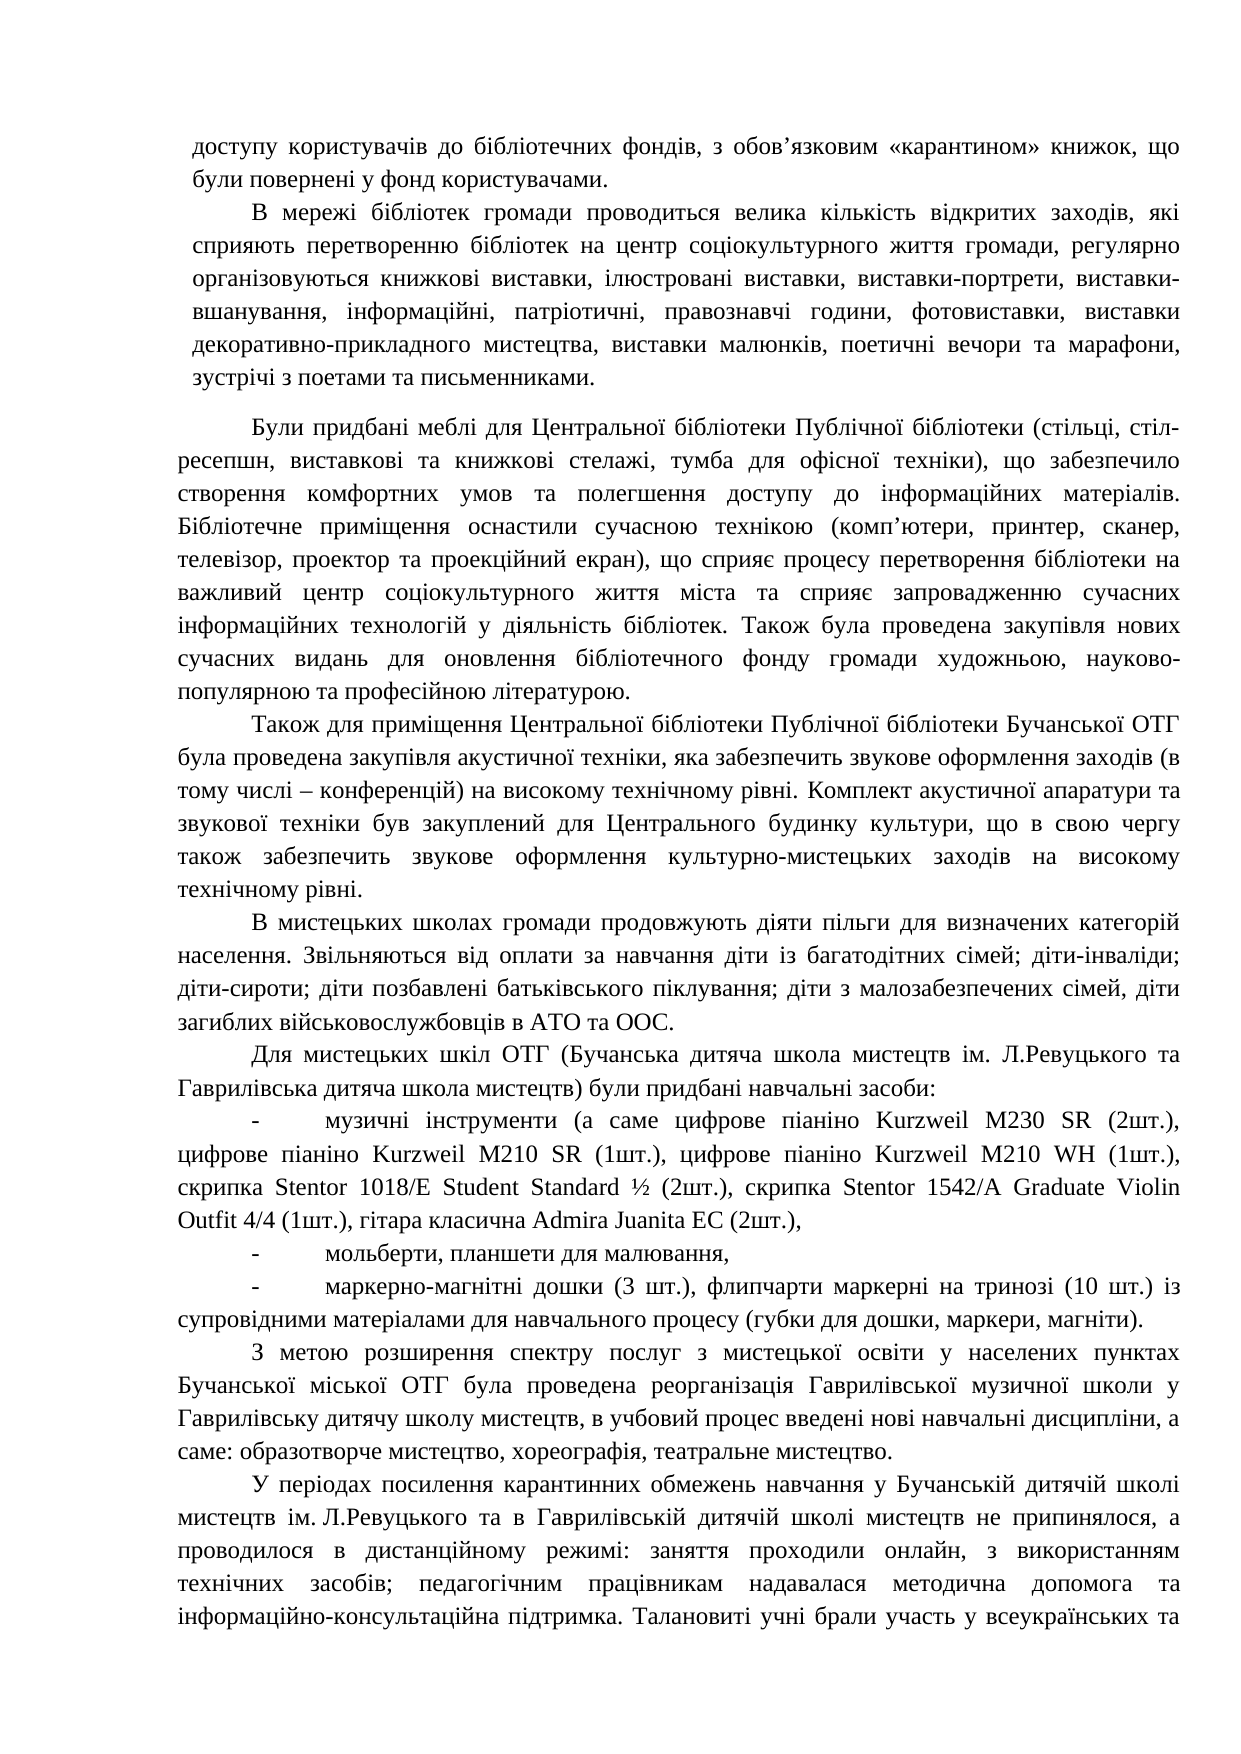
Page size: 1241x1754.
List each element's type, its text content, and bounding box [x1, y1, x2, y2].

text Були придбані меблі для Центральної бібліотеки Публічної бібліотеки (стільці, стіл-ресепшн, виставкові та книжкові стелажі, тумба для офісної техніки), що забезпечило створення комфортних умов та полегшення доступу до інформаційних матеріалів. Бібліотечне приміщення оснастили сучасною технікою (комп’ютери, принтер, сканер, телевізор, проектор та проекційний екран), що сприяє процесу перетворення бібліотеки на важливий центр соціокультурного життя міста та сприяє запровадженню сучасних інформаційних технологій у діяльність бібліотек. Також була проведена закупівля нових сучасних видань для оновлення бібліотечного фонду громади художньою, науково-популярною та професійною літературою. [177, 412, 1181, 705]
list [177, 1469, 1181, 1630]
list мольберти, планшети для малювання, [177, 1238, 1181, 1266]
list З метою розширення спектру послуг з мистецької освіти у населених пунктах Бучанської міської ОТГ була проведена реорганізація Гаврилівської музичної школи у Гаврилівську дитячу школу мистецтв, в учбовий процес введені нові навчальні дисципліни, а саме: образотворче мистецтво, хореографія, театральне мистецтво. [177, 1337, 1181, 1464]
text Також для приміщення Центральної бібліотеки Публічної бібліотеки Бучанської ОТГ була проведена закупівля акустичної техніки, яка забезпечить звукове оформлення заходів (в тому числі – конференцій) на високому технічному рівні. Комплект акустичної апаратури та звукової техніки був закуплений для Центрального будинку культури, що в свою чергу також забезпечить звукове оформлення культурно-мистецьких заходів на високому технічному рівні. [177, 709, 1181, 903]
text В мистецьких школах громади продовжують діяти пільги для визначених категорій населення. Звільняються від оплати за навчання діти із багатодітних сімей; діти-інваліди; діти-сироти; діти позбавлені батьківського піклування; діти з малозабезпечених сімей, діти загиблих військовослужбовців в АТО та ООС. [177, 907, 1181, 1035]
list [192, 131, 1181, 193]
list музичні інструменти (а саме цифрове піаніно Kurzweil M230 SR (2шт.), цифрове піаніно Kurzweil M210 SR (1шт.), цифрове піаніно Kurzweil M210 WH (1шт.), скрипка Stentor 1018/E Student Standard ½ (2шт.), скрипка Stentor 1542/A Graduate Violin Outfit 4/4 (1шт.), гітара класична Admira Juanita EC (2шт.), [177, 1106, 1181, 1233]
text Для мистецьких шкіл ОТГ (Бучанська дитяча школа мистецтв ім. Л.Ревуцького та Гаврилівська дитяча школа мистецтв) були придбані навчальні засоби: [177, 1039, 1181, 1101]
list маркерно-магнітні дошки (3 шт.), флипчарти маркерні на тринозі (10 шт.) із супровідними матеріалами для навчального процесу (губки для дошки, маркери, магніти). [177, 1271, 1181, 1332]
list В мережі бібліотек громади проводиться велика кількість відкритих заходів, які сприяють перетворенню бібліотек на центр соціокультурного життя громади, регулярно організовуються книжкові виставки, ілюстровані виставки, виставки-портрети, виставки-вшанування, інформаційні, патріотичні, правознавчі години, фотовиставки, виставки декоративно-прикладного мистецтва, виставки малюнків, поетичні вечори та марафони, зустрічі з поетами та письменниками. [192, 197, 1181, 391]
